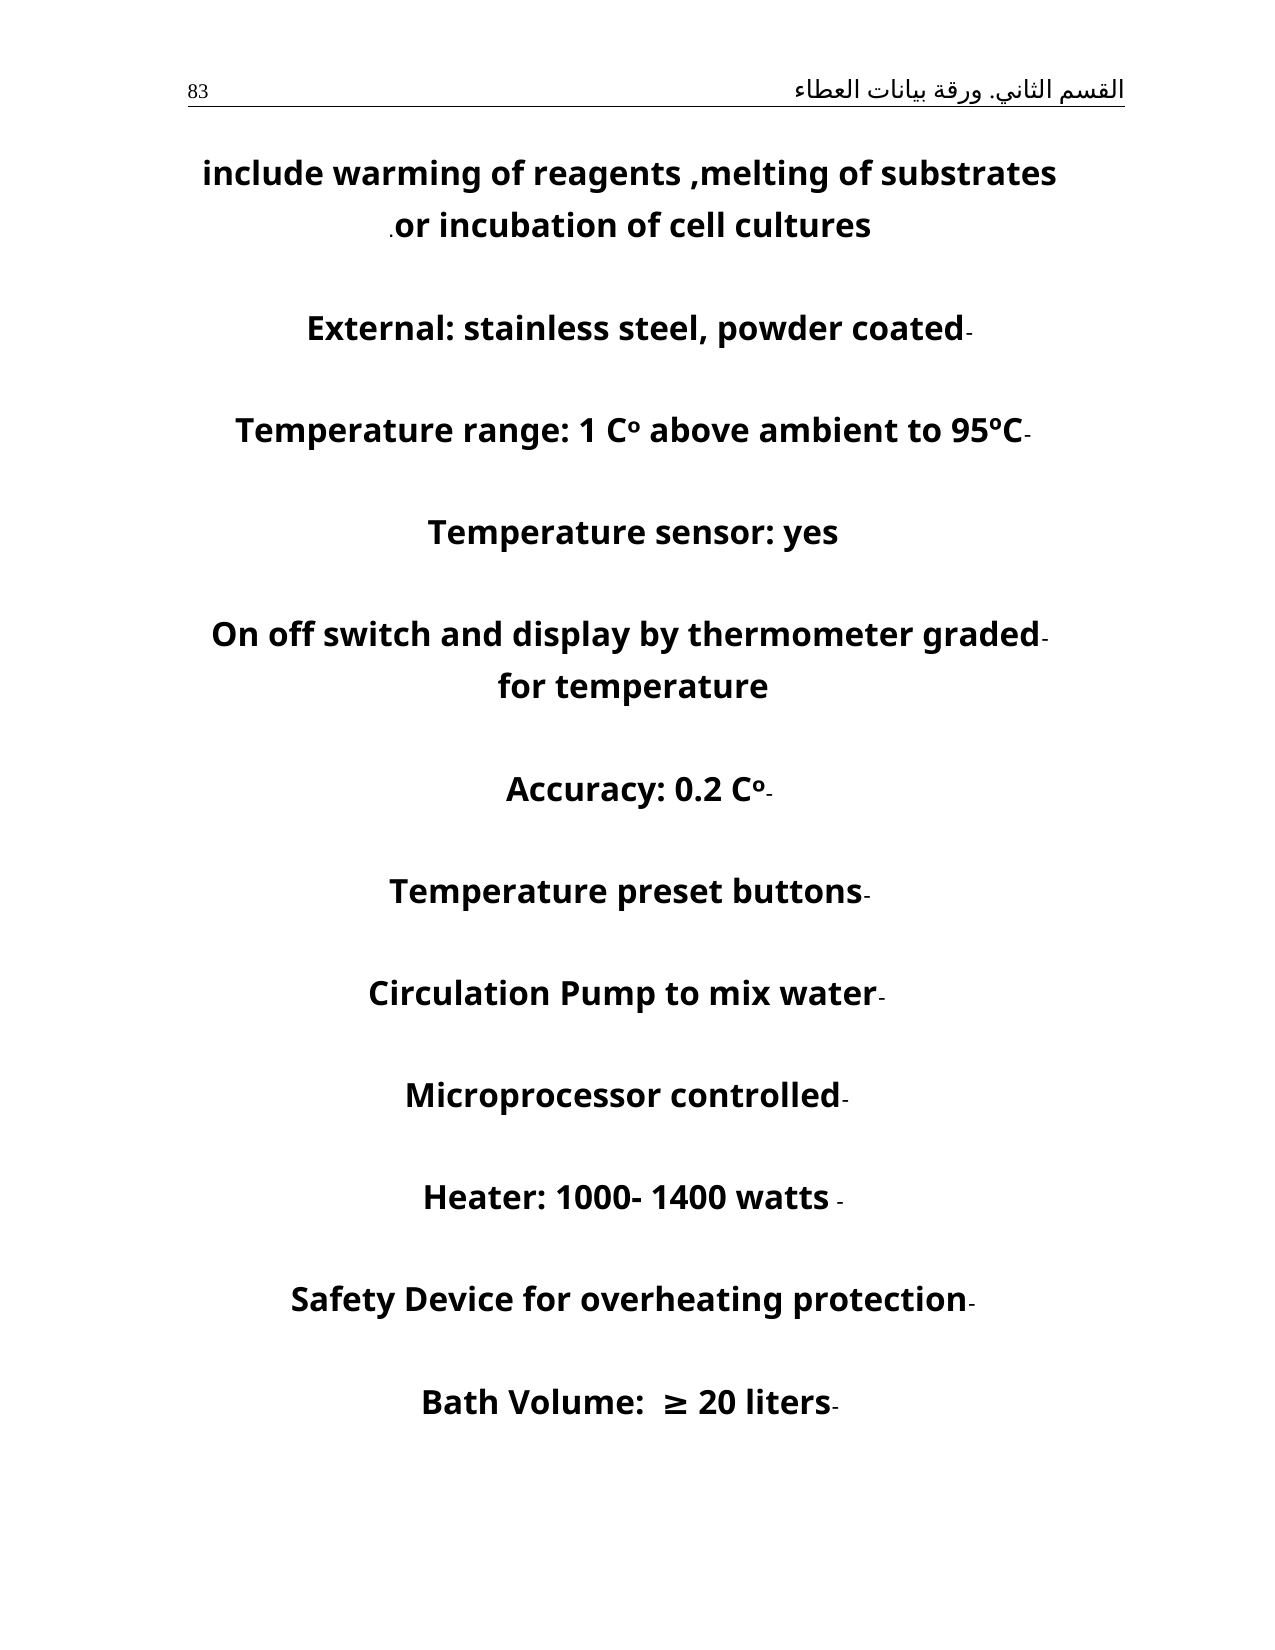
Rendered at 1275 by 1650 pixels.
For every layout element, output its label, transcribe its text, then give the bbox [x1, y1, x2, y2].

text -Temperature range: 1 Cᵒ above ambient to 95ºC [187, 407, 1073, 452]
text -Accuracy: 0.2 Cᵒ [187, 765, 1073, 811]
text Temperature sensor: yes [187, 509, 1073, 554]
text -Bath Volume: ≥ 20 liters [187, 1378, 1073, 1424]
text -Safety Device for overheating protection [187, 1276, 1073, 1322]
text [187, 150, 1073, 248]
text -On off switch and display by thermometer graded for temperature [187, 611, 1073, 708]
text -Temperature preset buttons [187, 867, 1073, 913]
text - Heater: 1000- 1400 watts [187, 1174, 1073, 1219]
text -External: stainless steel, powder coated [187, 304, 1073, 350]
text -Microprocessor controlled [187, 1072, 1073, 1117]
text -Circulation Pump to mix water [187, 970, 1073, 1015]
